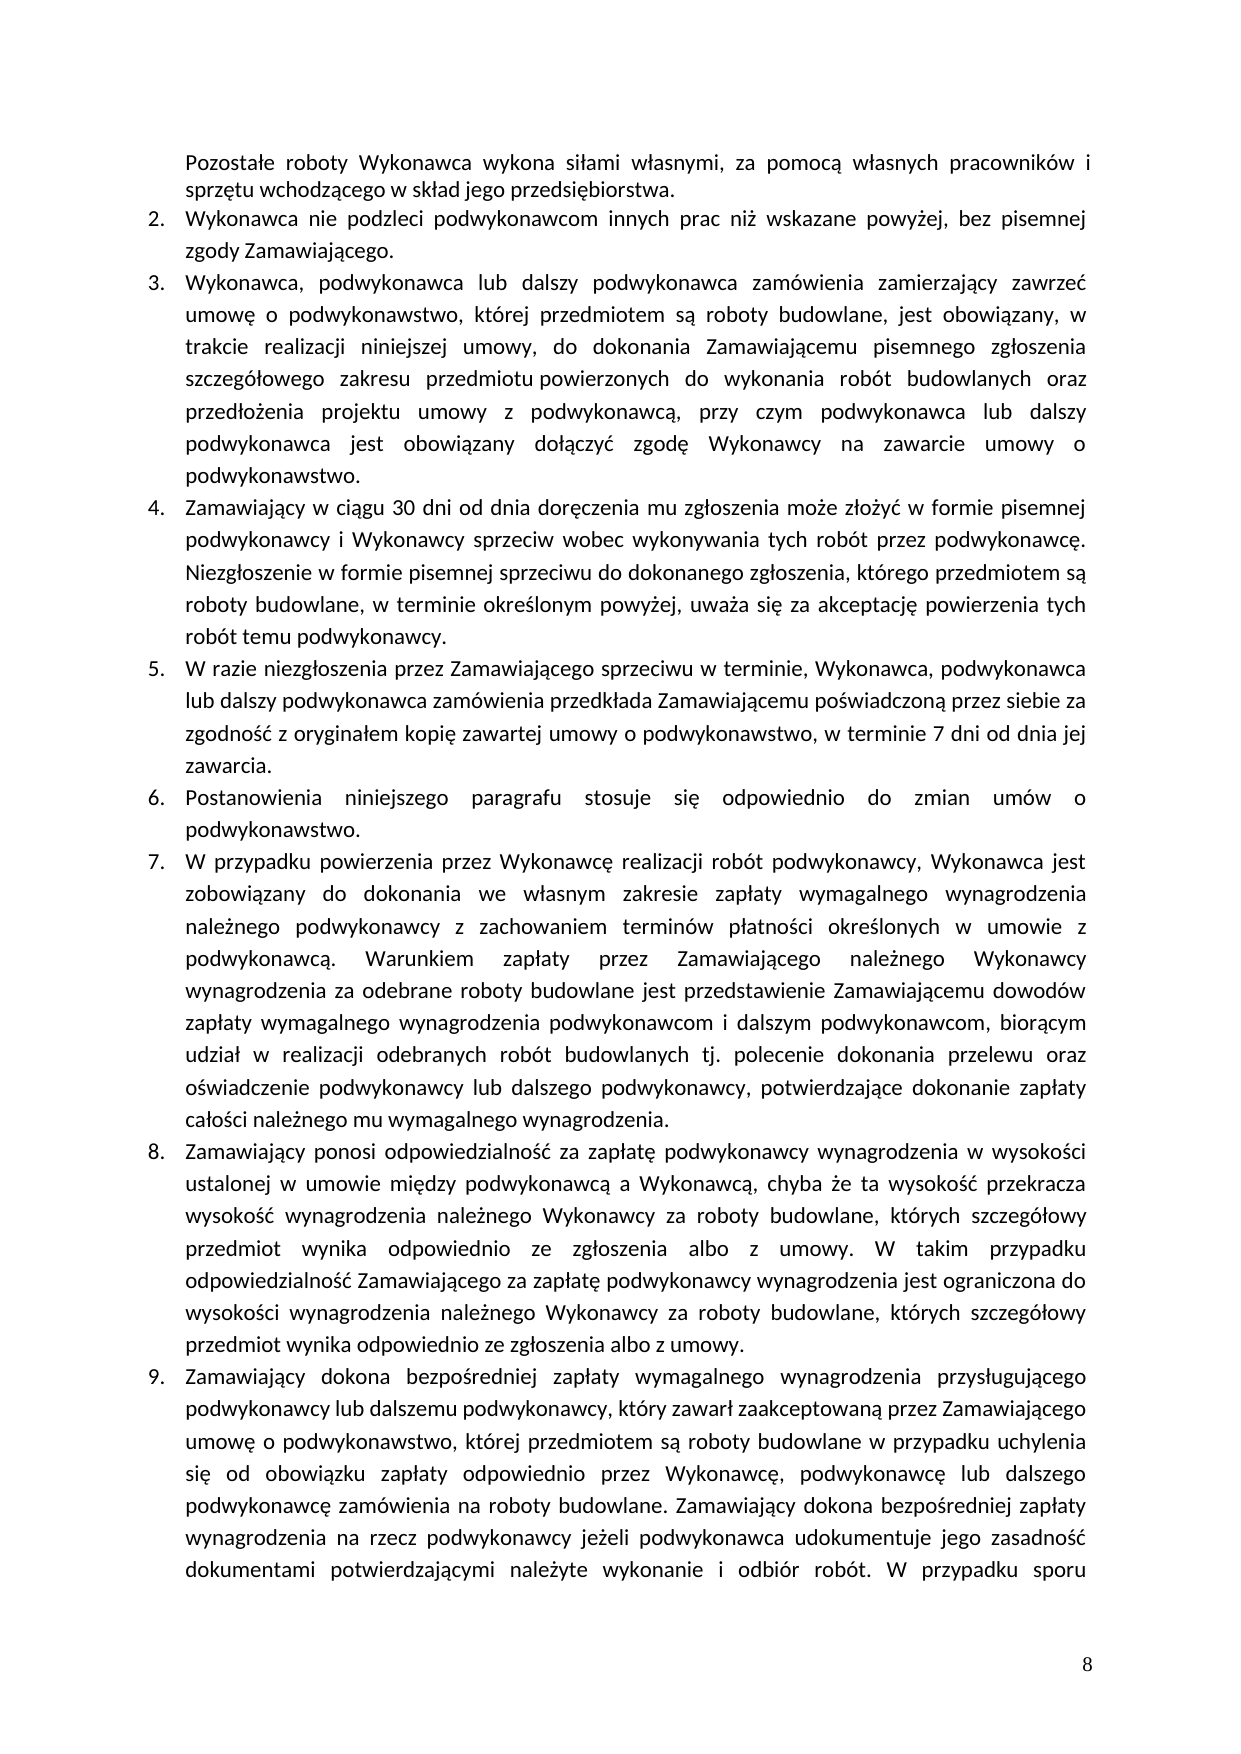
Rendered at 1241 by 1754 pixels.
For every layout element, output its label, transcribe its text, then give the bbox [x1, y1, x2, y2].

list Zamawiający ponosi odpowiedzialność za zapłatę podwykonawcy wynagrodzenia w wysokości ustalonej w umowie między podwykonawcą a Wykonawcą, chyba że ta wysokość przekracza wysokość wynagrodzenia należnego Wykonawcy za roboty budowlane, których szczegółowy przedmiot wynika odpowiednio ze zgłoszenia albo z umowy. W takim przypadku odpowiedzialność Zamawiającego za zapłatę podwykonawcy wynagrodzenia jest ograniczona do wysokości wynagrodzenia należnego Wykonawcy za roboty budowlane, których szczegółowy przedmiot wynika odpowiednio ze zgłoszenia albo z umowy. [148, 1137, 1088, 1358]
list W razie niezgłoszenia przez Zamawiającego sprzeciwu w terminie, Wykonawca, podwykonawca lub dalszy podwykonawca zamówienia przedkłada Zamawiającemu poświadczoną przez siebie za zgodność z oryginałem kopię zawartej umowy o podwykonawstwo, w terminie 7 dni od dnia jej zawarcia. [148, 654, 1088, 779]
list Postanowienia niniejszego paragrafu stosuje się odpowiednio do zmian umów o podwykonawstwo. [148, 783, 1088, 843]
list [148, 1362, 1088, 1583]
text Pozostałe roboty Wykonawca wykona siłami własnymi, za pomocą własnych pracowników i sprzętu wchodzącego w skład jego przedsiębiorstwa. [185, 148, 1093, 204]
list Wykonawca nie podzleci podwykonawcom innych prac niż wskazane powyżej, bez pisemnej zgody Zamawiającego. [148, 204, 1088, 264]
list Zamawiający w ciągu 30 dni od dnia doręczenia mu zgłoszenia może złożyć w formie pisemnej podwykonawcy i Wykonawcy sprzeciw wobec wykonywania tych robót przez podwykonawcę. Niezgłoszenie w formie pisemnej sprzeciwu do dokonanego zgłoszenia, którego przedmiotem są roboty budowlane, w terminie określonym powyżej, uważa się za akceptację powierzenia tych robót temu podwykonawcy. [148, 493, 1088, 650]
list W przypadku powierzenia przez Wykonawcę realizacji robót podwykonawcy, Wykonawca jest zobowiązany do dokonania we własnym zakresie zapłaty wymagalnego wynagrodzenia należnego podwykonawcy z zachowaniem terminów płatności określonych w umowie z podwykonawcą. Warunkiem zapłaty przez Zamawiającego należnego Wykonawcy wynagrodzenia za odebrane roboty budowlane jest przedstawienie Zamawiającemu dowodów zapłaty wymagalnego wynagrodzenia podwykonawcom i dalszym podwykonawcom, biorącym udział w realizacji odebranych robót budowlanych tj. polecenie dokonania przelewu oraz oświadczenie podwykonawcy lub dalszego podwykonawcy, potwierdzające dokonanie zapłaty całości należnego mu wymagalnego wynagrodzenia. [148, 847, 1088, 1133]
list Wykonawca, podwykonawca lub dalszy podwykonawca zamówienia zamierzający zawrzeć umowę o podwykonawstwo, której przedmiotem są roboty budowlane, jest obowiązany, w trakcie realizacji niniejszej umowy, do dokonania Zamawiającemu pisemnego zgłoszenia szczegółowego zakresu przedmiotu powierzonych do wykonania robót budowlanych oraz przedłożenia projektu umowy z podwykonawcą, przy czym podwykonawca lub dalszy podwykonawca jest obowiązany dołączyć zgodę Wykonawcy na zawarcie umowy o podwykonawstwo. [148, 268, 1088, 489]
